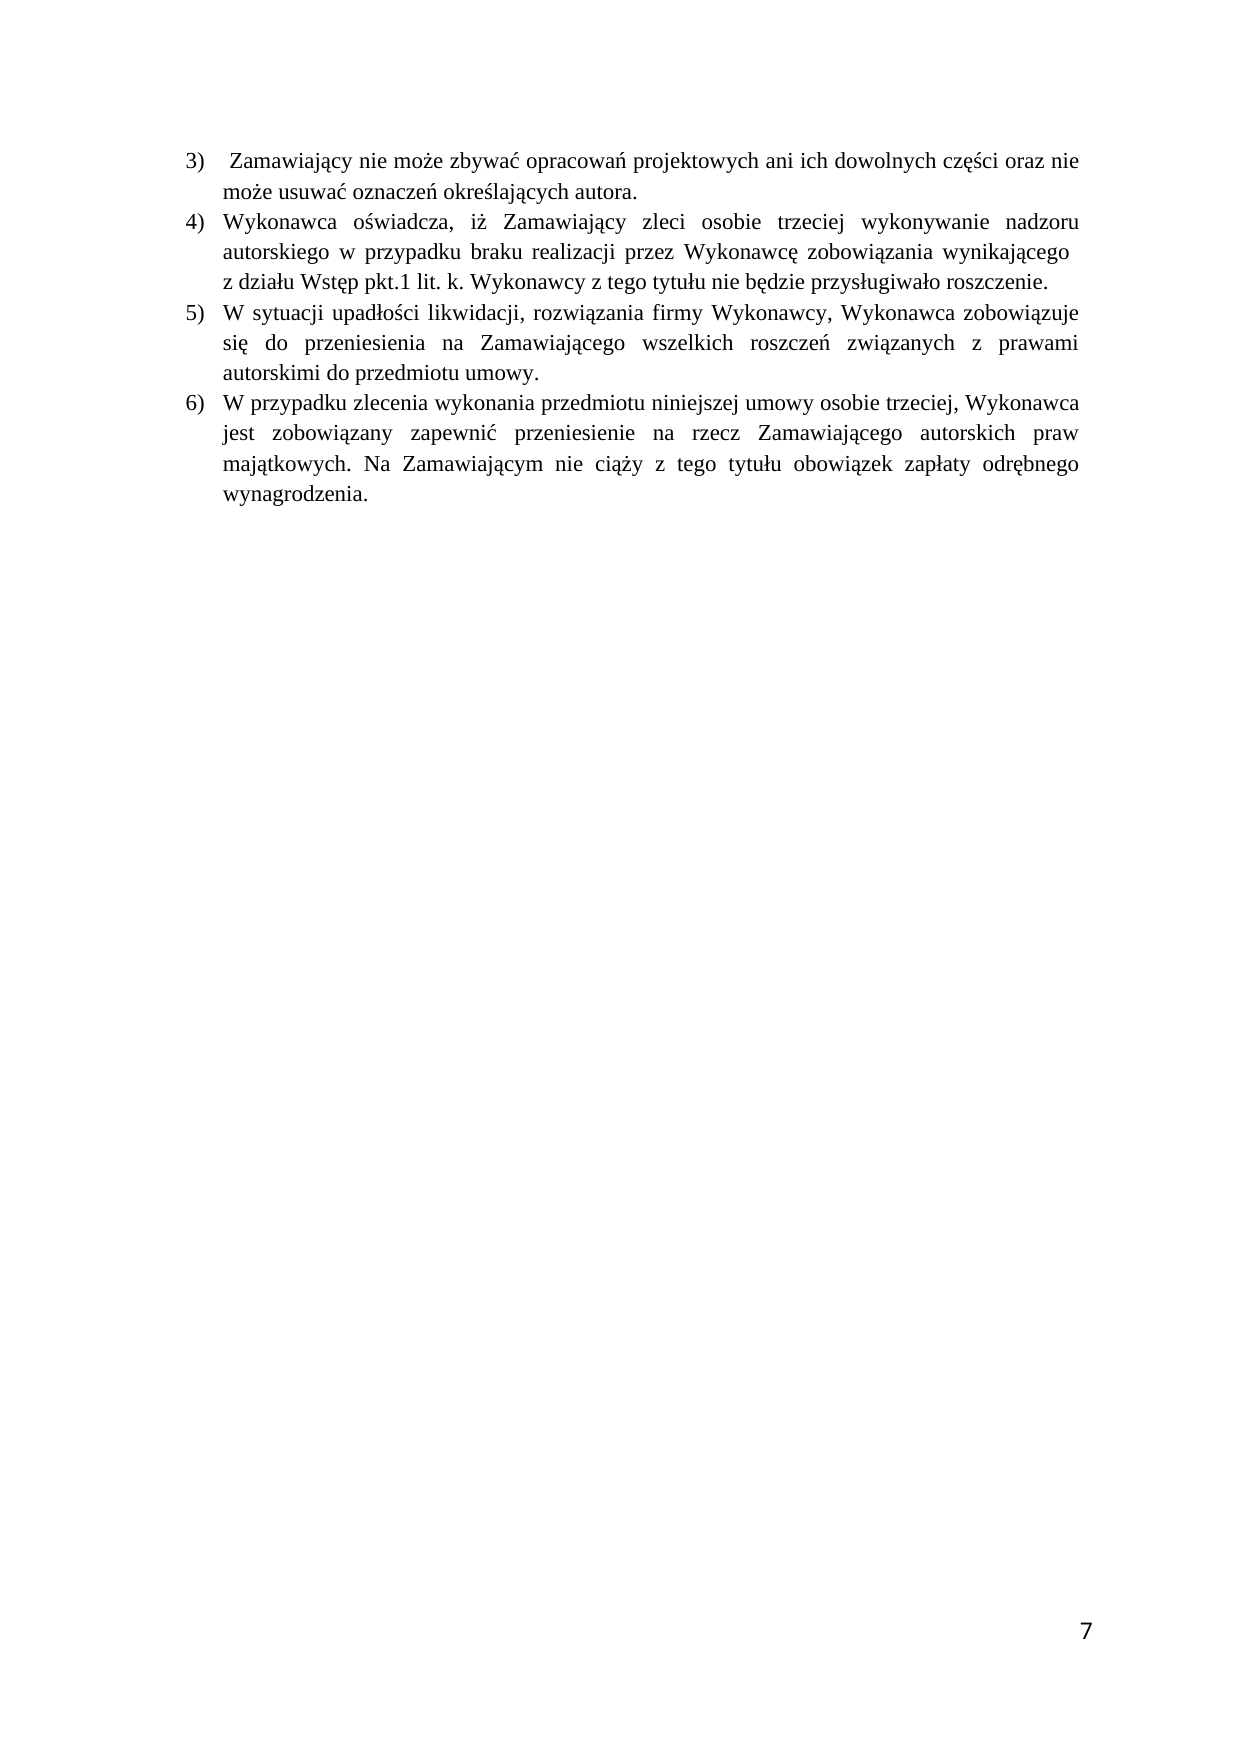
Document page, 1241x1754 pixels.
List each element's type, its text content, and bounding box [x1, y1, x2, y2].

list Zamawiający nie może zbywać opracowań projektowych ani ich dowolnych części oraz nie może usuwać oznaczeń określających autora. [185, 148, 1081, 204]
list Wykonawca oświadcza, iż Zamawiający zleci osobie trzeciej wykonywanie nadzoru autorskiego w przypadku braku realizacji przez Wykonawcę zobowiązania wynikającego z działu Wstęp pkt.1 lit. k. Wykonawcy z tego tytułu nie będzie przysługiwało roszczenie. [185, 208, 1081, 295]
list W sytuacji upadłości likwidacji, rozwiązania firmy Wykonawcy, Wykonawca zobowiązuje się do przeniesienia na Zamawiającego wszelkich roszczeń związanych z prawami autorskimi do przedmiotu umowy. [185, 299, 1081, 385]
list W przypadku zlecenia wykonania przedmiotu niniejszej umowy osobie trzeciej, Wykonawca jest zobowiązany zapewnić przeniesienie na rzecz Zamawiającego autorskich praw majątkowych. Na Zamawiającym nie ciąży z tego tytułu obowiązek zapłaty odrębnego wynagrodzenia. [185, 389, 1081, 506]
